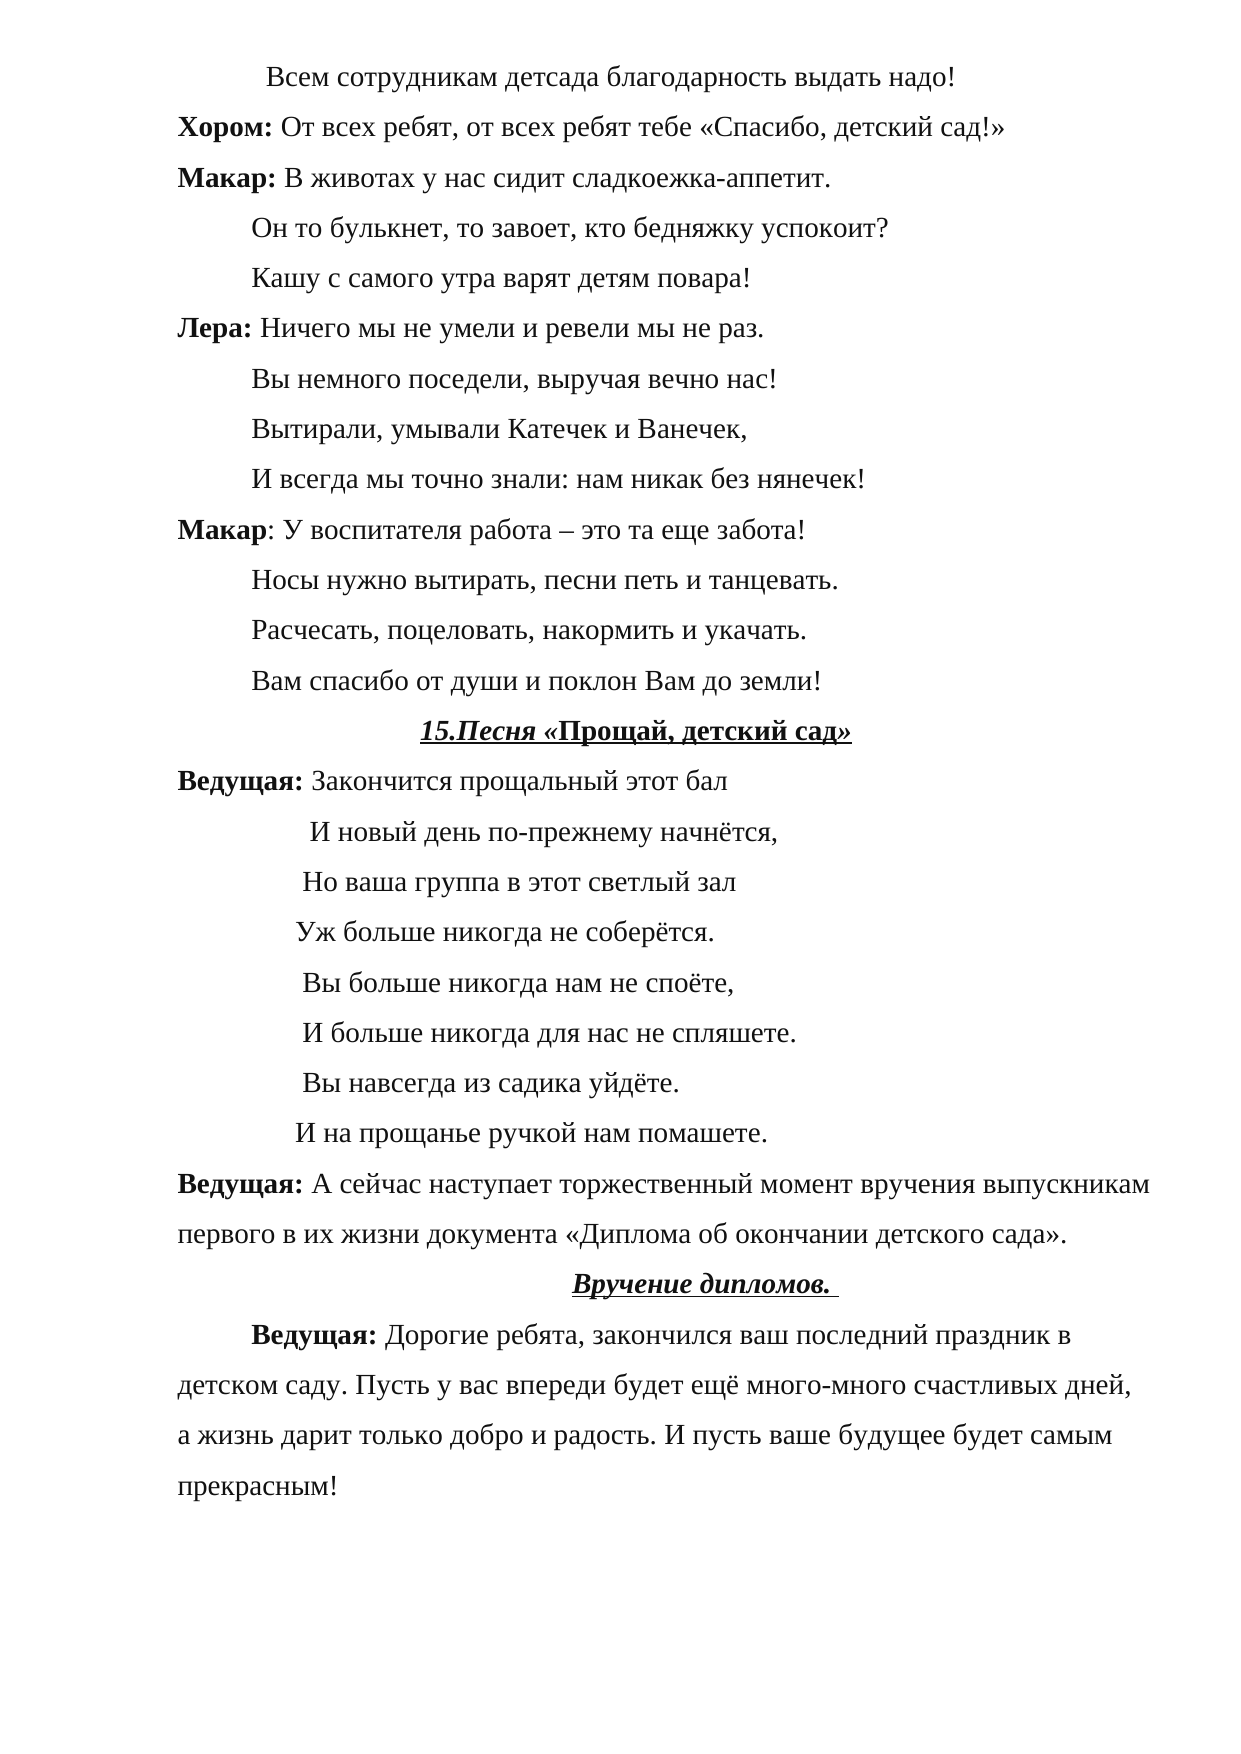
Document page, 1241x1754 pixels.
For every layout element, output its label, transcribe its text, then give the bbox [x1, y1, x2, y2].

text 15.Песня «Прощай, детский сад» [252, 713, 1152, 747]
text Вы больше никогда нам не споёте, [177, 965, 1152, 998]
text Макар: У воспитателя работа – это та еще забота! [177, 512, 1152, 545]
text Ведущая: А сейчас наступает торжественный момент вручения выпускникам первого в их жизни документа «Диплома об окончании детского сада». [177, 1166, 1152, 1250]
text И новый день по-прежнему начнётся, [177, 814, 1152, 847]
text Расчесать, поцеловать, накормить и укачать. [177, 612, 1152, 646]
text И больше никогда для нас не спляшете. [177, 1015, 1152, 1048]
text Вам спасибо от души и поклон Вам до земли! [177, 663, 1152, 696]
text Носы нужно вытирать, песни петь и танцевать. [177, 562, 1152, 596]
text Уж больше никогда не соберётся. [177, 914, 1152, 948]
text Кашу с самого утра варят детям повара! [177, 260, 1152, 294]
text И на прощанье ручкой нам помашете. [177, 1116, 1152, 1149]
text Макар: В животах у нас сидит сладкоежка-аппетит. [177, 160, 1152, 193]
text Но ваша группа в этот светлый зал [177, 864, 1152, 898]
text Он то булькнет, то завоет, кто бедняжку успокоит? [177, 210, 1152, 243]
text Вручение дипломов. [177, 1267, 1152, 1300]
text Вы немного поседели, выручая вечно нас! [177, 361, 1152, 394]
text Ведущая: Закончится прощальный этот бал [177, 763, 1152, 797]
text Хором: От всех ребят, от всех ребят тебе «Спасибо, детский сад!» [177, 109, 1152, 143]
text И всегда мы точно знали: нам никак без нянечек! [177, 462, 1152, 495]
text Ведущая: Дорогие ребята, закончился ваш последний праздник в детском саду. Пусть у вас впереди будет ещё много-много счастливых дней, а жизнь дарит только добро и радость. И пусть ваше будущее будет самым прекрасным! [177, 1317, 1152, 1501]
text Вытирали, умывали Катечек и Ванечек, [177, 411, 1152, 445]
text Лера: Ничего мы не умели и ревели мы не раз. [177, 311, 1152, 344]
text Вы навсегда из садика уйдёте. [177, 1065, 1152, 1099]
text Всем сотрудникам детсада благодарность выдать надо! [177, 59, 1152, 93]
